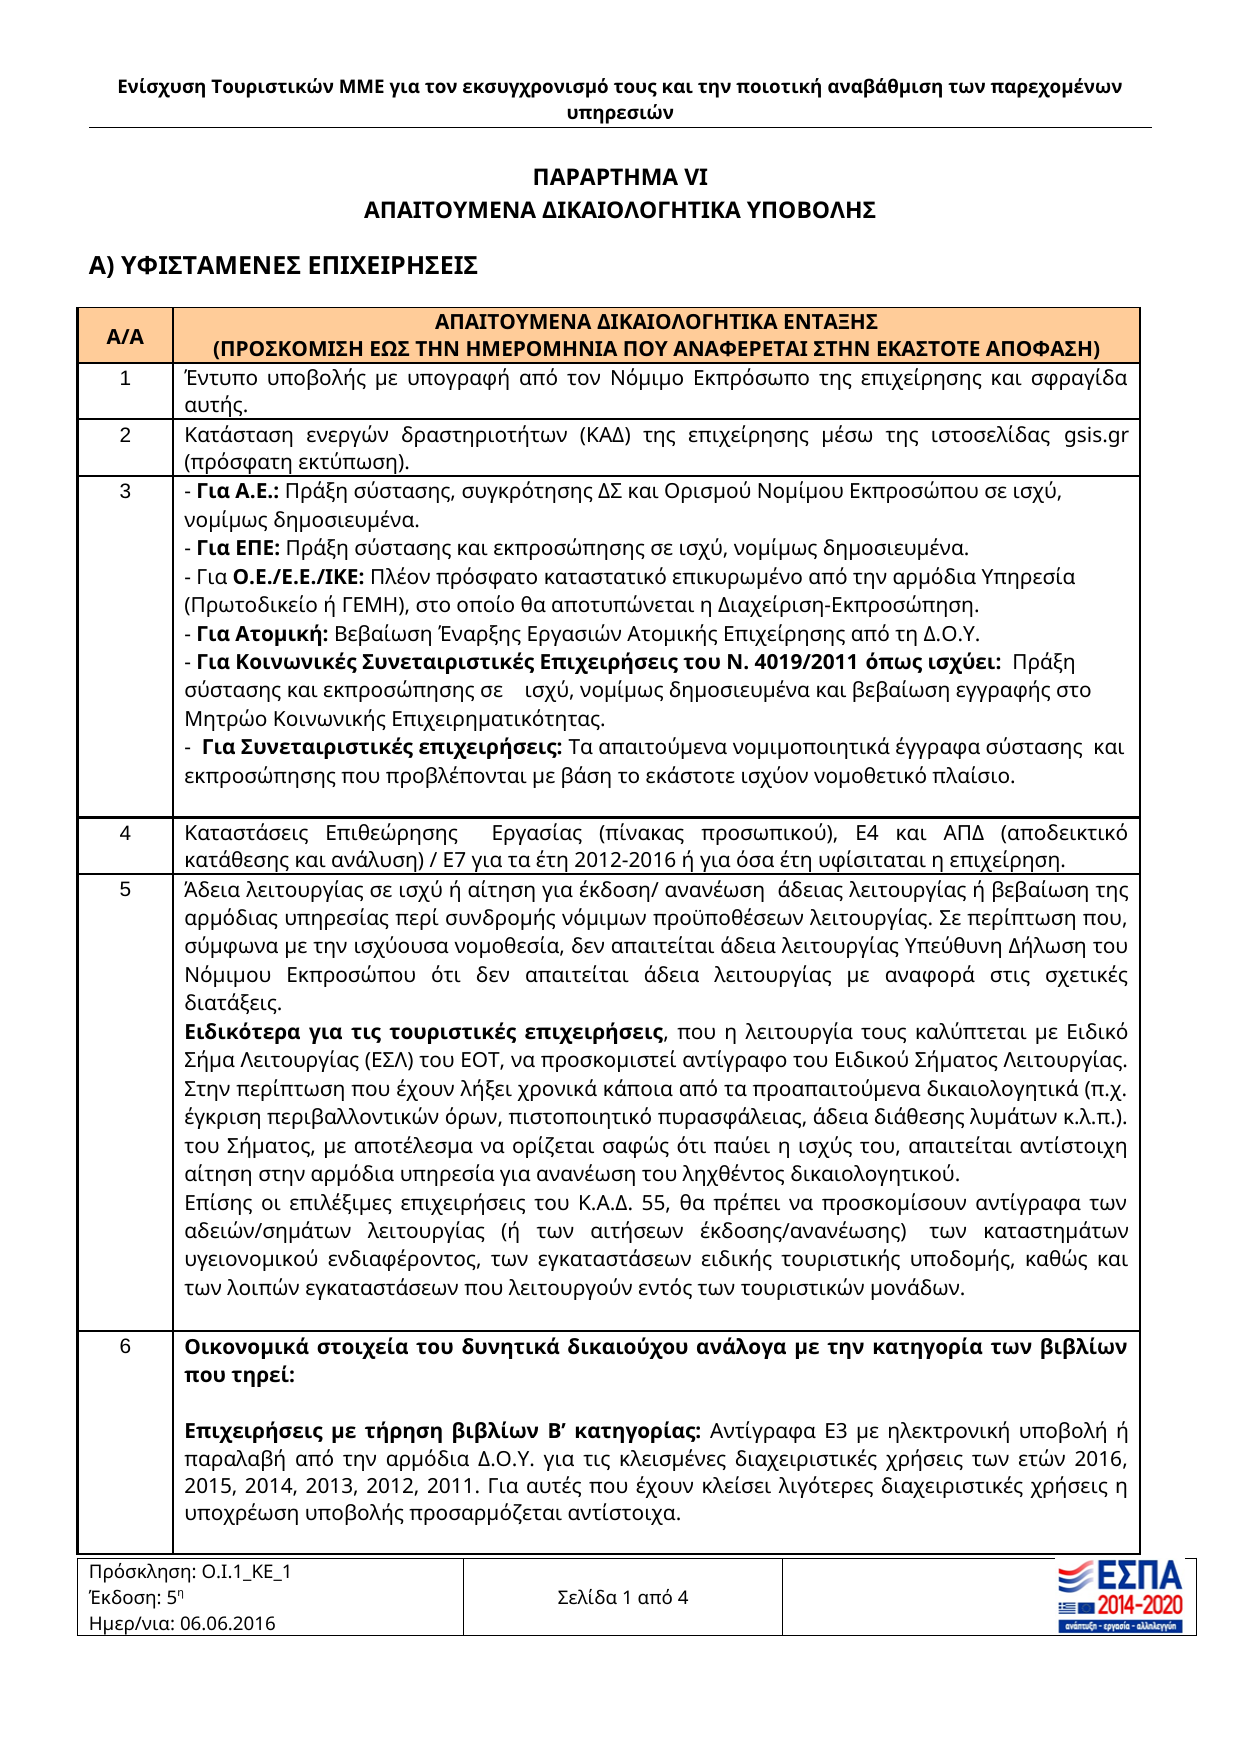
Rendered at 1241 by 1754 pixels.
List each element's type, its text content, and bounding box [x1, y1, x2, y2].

table_cell Κατάσταση ενεργών δραστηριοτήτων (ΚΑΔ) της επιχείρησης μέσω της ιστοσελίδας gsis.gr (πρόσφατη εκτύπωση). [174, 420, 1139, 474]
table_cell 2 [79, 420, 172, 474]
text ΠΑΡΑΡΤΗΜΑ VI [89, 159, 1152, 192]
table_cell Έντυπο υποβολής με υπογραφή από τον Νόμιμο Εκπρόσωπο της επιχείρησης και σφραγίδα αυτής. [174, 364, 1139, 418]
table_cell Καταστάσεις Επιθεώρησης Εργασίας (πίνακας προσωπικού), Ε4 και ΑΠΔ (αποδεικτικό κατάθεσης και ανάλυση) / Ε7 για τα έτη 2012-2016 ή για όσα έτη υφίσιταται η επιχείρηση. [174, 819, 1139, 873]
table_cell - Για Α.Ε.: Πράξη σύστασης, συγκρότησης ΔΣ και Ορισμού Νομίμου Εκπροσώπου σε ισχύ, νομίμως δημοσιευμένα. - Για ΕΠΕ: Πράξη σύστασης και εκπροσώπησης σε ισχύ, νομίμως δημοσιευμένα. - Για Ο.Ε./Ε.Ε./ΙΚΕ: Πλέον πρόσφατο καταστατικό επικυρωμένο από την αρμόδια Υπηρεσία (Πρωτοδικείο ή ΓΕΜΗ), στο οποίο θα αποτυπώνεται η Διαχείριση-Εκπροσώπηση. - Για Ατομική: Βεβαίωση Έναρξης Εργασιών Ατομικής Επιχείρησης από τη Δ.Ο.Υ. - Για Κοινωνικές Συνεταιριστικές Επιχειρήσεις του Ν. 4019/2011 όπως ισχύει: Πράξη σύστασης και εκπροσώπησης σε ισχύ, νομίμως δημοσιευμένα και βεβαίωση εγγραφής στο Μητρώο Κοινωνικής Επιχειρηματικότητας. - Για Συνεταιριστικές επιχειρήσεις: Τα απαιτούμενα νομιμοποιητικά έγγραφα σύστασης και εκπροσώπησης που προβλέπονται με βάση το εκάστοτε ισχύον νομοθετικό πλαίσιο. [174, 477, 1139, 816]
table_cell 5 [79, 875, 172, 1330]
table_cell 1 [79, 364, 172, 418]
table_header ΑΠΑΙΤΟΥΜΕΝΑ ΔΙΚΑΙΟΛΟΓΗΤΙΚΑ ΕΝΤΑΞΗΣ (ΠΡΟΣΚΟΜΙΣΗ ΕΩΣ ΤΗΝ ΗΜΕΡΟΜΗΝΙΑ ΠΟΥ ΑΝΑΦΕΡΕΤΑΙ ΣΤΗΝ ΕΚΑΣΤΟΤΕ ΑΠΟΦΑΣΗ) [174, 308, 1139, 362]
table_cell 6 [79, 1332, 172, 1553]
text ΑΠΑΙΤΟΥΜΕΝΑ ΔΙΚΑΙΟΛΟΓΗΤΙΚΑ ΥΠΟΒΟΛΗΣ [89, 192, 1152, 226]
table_cell 4 [79, 819, 172, 873]
table_cell Άδεια λειτουργίας σε ισχύ ή αίτηση για έκδοση/ ανανέωση άδειας λειτουργίας ή βεβαίωση της αρμόδιας υπηρεσίας περί συνδρομής νόμιμων προϋποθέσεων λειτουργίας. Σε περίπτωση που, σύμφωνα με την ισχύουσα νομοθεσία, δεν απαιτείται άδεια λειτουργίας Υπεύθυνη Δήλωση του Νόμιμου Εκπροσώπου ότι δεν απαιτείται άδεια λειτουργίας με αναφορά στις σχετικές διατάξεις. Ειδικότερα για τις τουριστικές επιχειρήσεις, που η λειτουργία τους καλύπτεται με Ειδικό Σήμα Λειτουργίας (ΕΣΛ) του ΕΟΤ, να προσκομιστεί αντίγραφο του Ειδικού Σήματος Λειτουργίας. Στην περίπτωση που έχουν λήξει χρονικά κάποια από τα προαπαιτούμενα δικαιολογητικά (π.χ. έγκριση περιβαλλοντικών όρων, πιστοποιητικό πυρασφάλειας, άδεια διάθεσης λυμάτων κ.λ.π.). του Σήματος, με αποτέλεσμα να ορίζεται σαφώς ότι παύει η ισχύς του, απαιτείται αντίστοιχη αίτηση στην αρμόδια υπηρεσία για ανανέωση του ληχθέντος δικαιολογητικού. Επίσης οι επιλέξιμες επιχειρήσεις του Κ.Α.Δ. 55, θα πρέπει να προσκομίσουν αντίγραφα των αδειών/σημάτων λειτουργίας (ή των αιτήσεων έκδοσης/ανανέωσης) των καταστημάτων υγειονομικού ενδιαφέροντος, των εγκαταστάσεων ειδικής τουριστικής υποδομής, καθώς και των λοιπών εγκαταστάσεων που λειτουργούν εντός των τουριστικών μονάδων. [174, 875, 1139, 1330]
table_header Α/Α [79, 308, 172, 362]
picture [1055, 1558, 1185, 1635]
text Α) ΥΦΙΣΤΑΜΕΝΕΣ ΕΠΙΧΕΙΡΗΣΕΙΣ [89, 253, 1152, 280]
table_cell 3 [79, 477, 172, 816]
